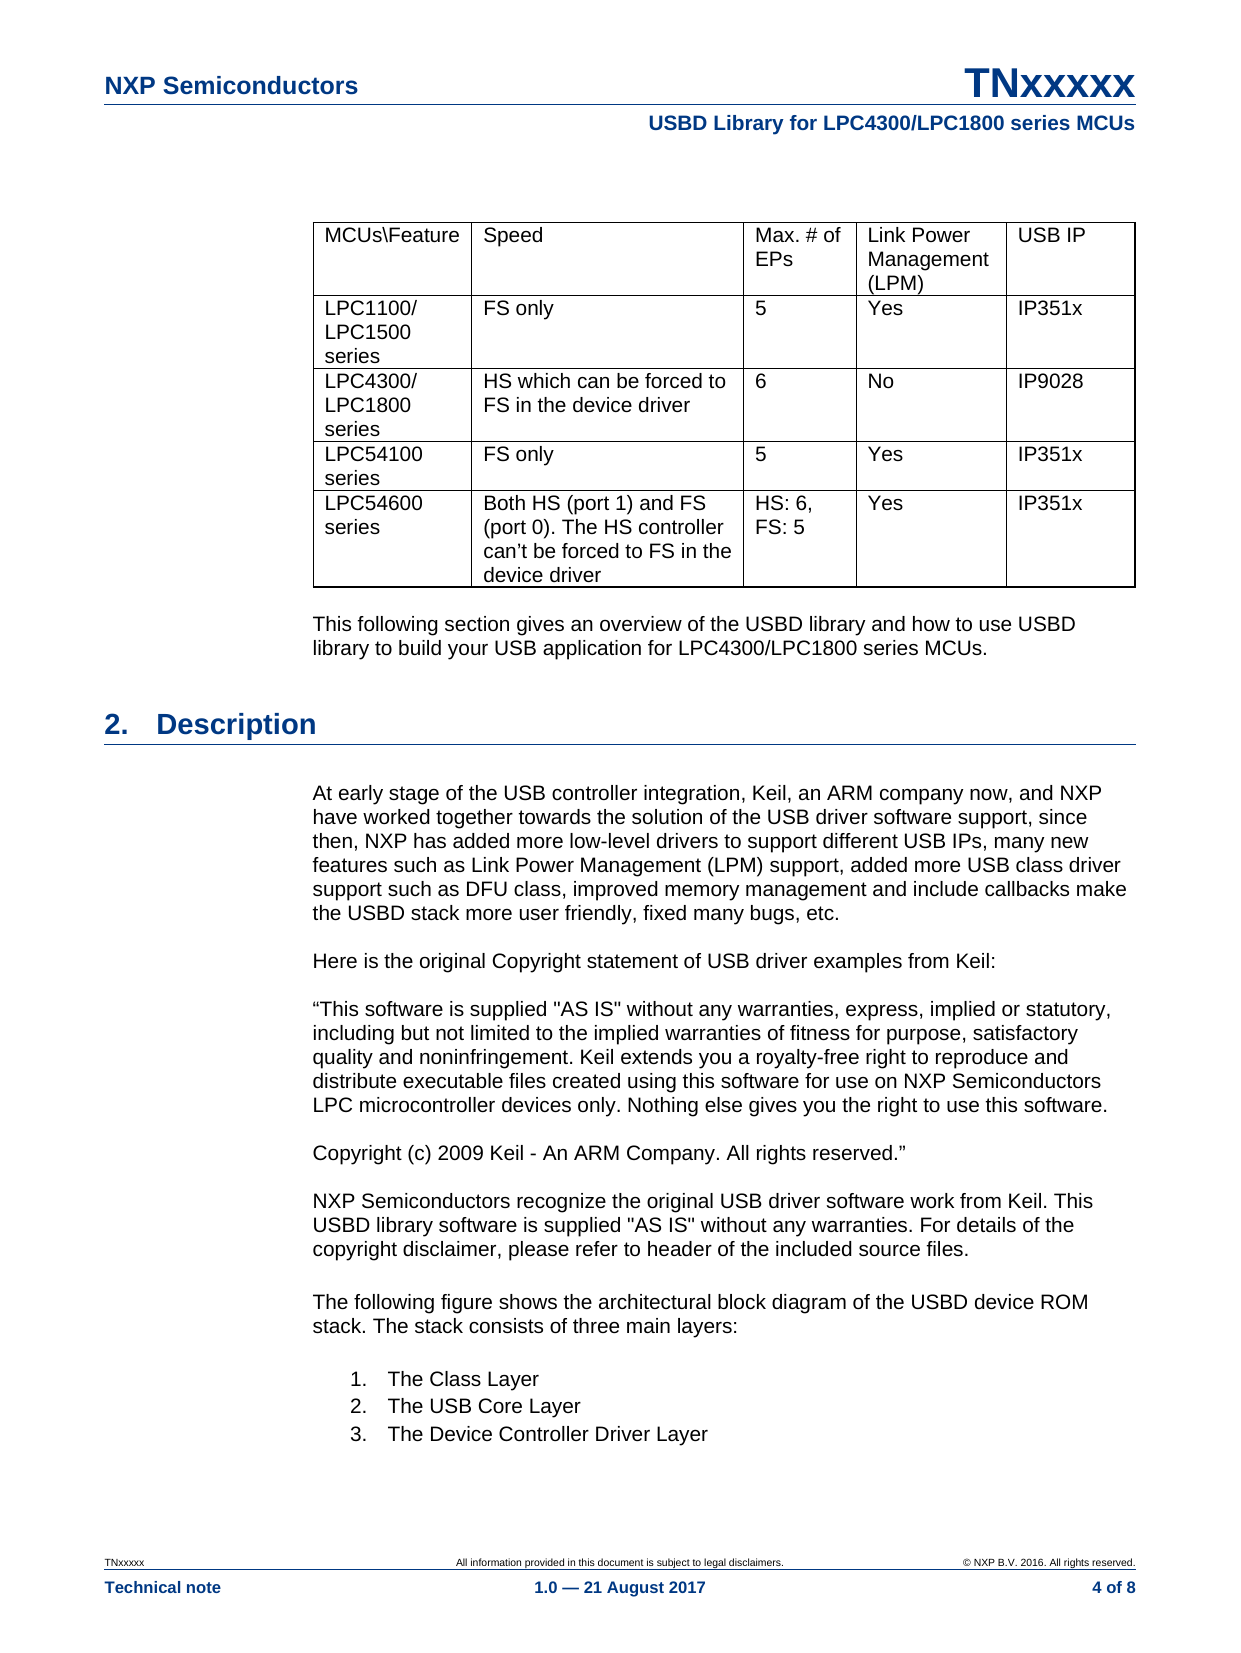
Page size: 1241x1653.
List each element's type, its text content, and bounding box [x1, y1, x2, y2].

table_cell IP351x [1007, 296, 1134, 368]
table_cell LPC54100 series [314, 442, 471, 489]
text At early stage of the USB controller integration, Keil, an ARM company now, and NXP have worked together towards the solution of the USB driver software support, since then, NXP has added more low-level drivers to support different USB IPs, many new features such as Link Power Management (LPM) support, added more USB class driver support such as DFU class, improved memory management and include callbacks make the USBD stack more user friendly, fixed many bugs, etc. [312, 781, 1136, 925]
list The Device Controller Driver Layer [350, 1422, 1136, 1446]
table_cell IP351x [1007, 491, 1134, 586]
table_cell HS: 6, FS: 5 [744, 491, 856, 586]
table_cell LPC4300/LPC1800 series [314, 369, 471, 441]
table_cell Yes [857, 442, 1006, 489]
table_cell IP351x [1007, 442, 1134, 489]
table_cell IP9028 [1007, 369, 1134, 441]
list The USB Core Layer [350, 1394, 1136, 1418]
table_header Speed [472, 223, 743, 295]
table_cell 5 [744, 442, 856, 489]
table_cell Both HS (port 1) and FS (port 0). The HS controller can’t be forced to FS in the device driver [472, 491, 743, 586]
text “This software is supplied "AS IS" without any warranties, express, implied or statutory, including but not limited to the implied warranties of fitness for purpose, satisfactory quality and noninfringement. Keil extends you a royalty-free right to reproduce and distribute executable files created using this software for use on NXP Semiconductors LPC microcontroller devices only. Nothing else gives you the right to use this software. [312, 997, 1136, 1117]
list The Class Layer [350, 1367, 1136, 1391]
text NXP Semiconductors recognize the original USB driver software work from Keil. This USBD library software is supplied "AS IS" without any warranties. For details of the copyright disclaimer, please refer to header of the included source files. [312, 1188, 1136, 1260]
table_header Link Power Management (LPM) [857, 223, 1006, 295]
table_cell FS only [472, 442, 743, 489]
text Here is the original Copyright statement of USB driver examples from Keil: [312, 949, 1136, 973]
subtitle Description [104, 706, 1136, 744]
text The following figure shows the architectural block diagram of the USBD device ROM stack. The stack consists of three main layers: [312, 1289, 1136, 1337]
table_cell HS which can be forced to FS in the device driver [472, 369, 743, 441]
table_cell No [857, 369, 1006, 441]
table_cell 6 [744, 369, 856, 441]
table_cell Yes [857, 296, 1006, 368]
table_cell FS only [472, 296, 743, 368]
text Copyright (c) 2009 Keil - An ARM Company. All rights reserved.” [312, 1141, 1136, 1164]
table_header MCUs\Feature [314, 223, 471, 295]
table_cell Yes [857, 491, 1006, 586]
table_cell 5 [744, 296, 856, 368]
table_header USB IP [1007, 223, 1134, 295]
text This following section gives an overview of the USBD library and how to use USBD library to build your USB application for LPC4300/LPC1800 series MCUs. [312, 611, 1136, 659]
table_cell LPC54600 series [314, 491, 471, 586]
table_cell LPC1100/LPC1500 series [314, 296, 471, 368]
table_header Max. # of EPs [744, 223, 856, 295]
